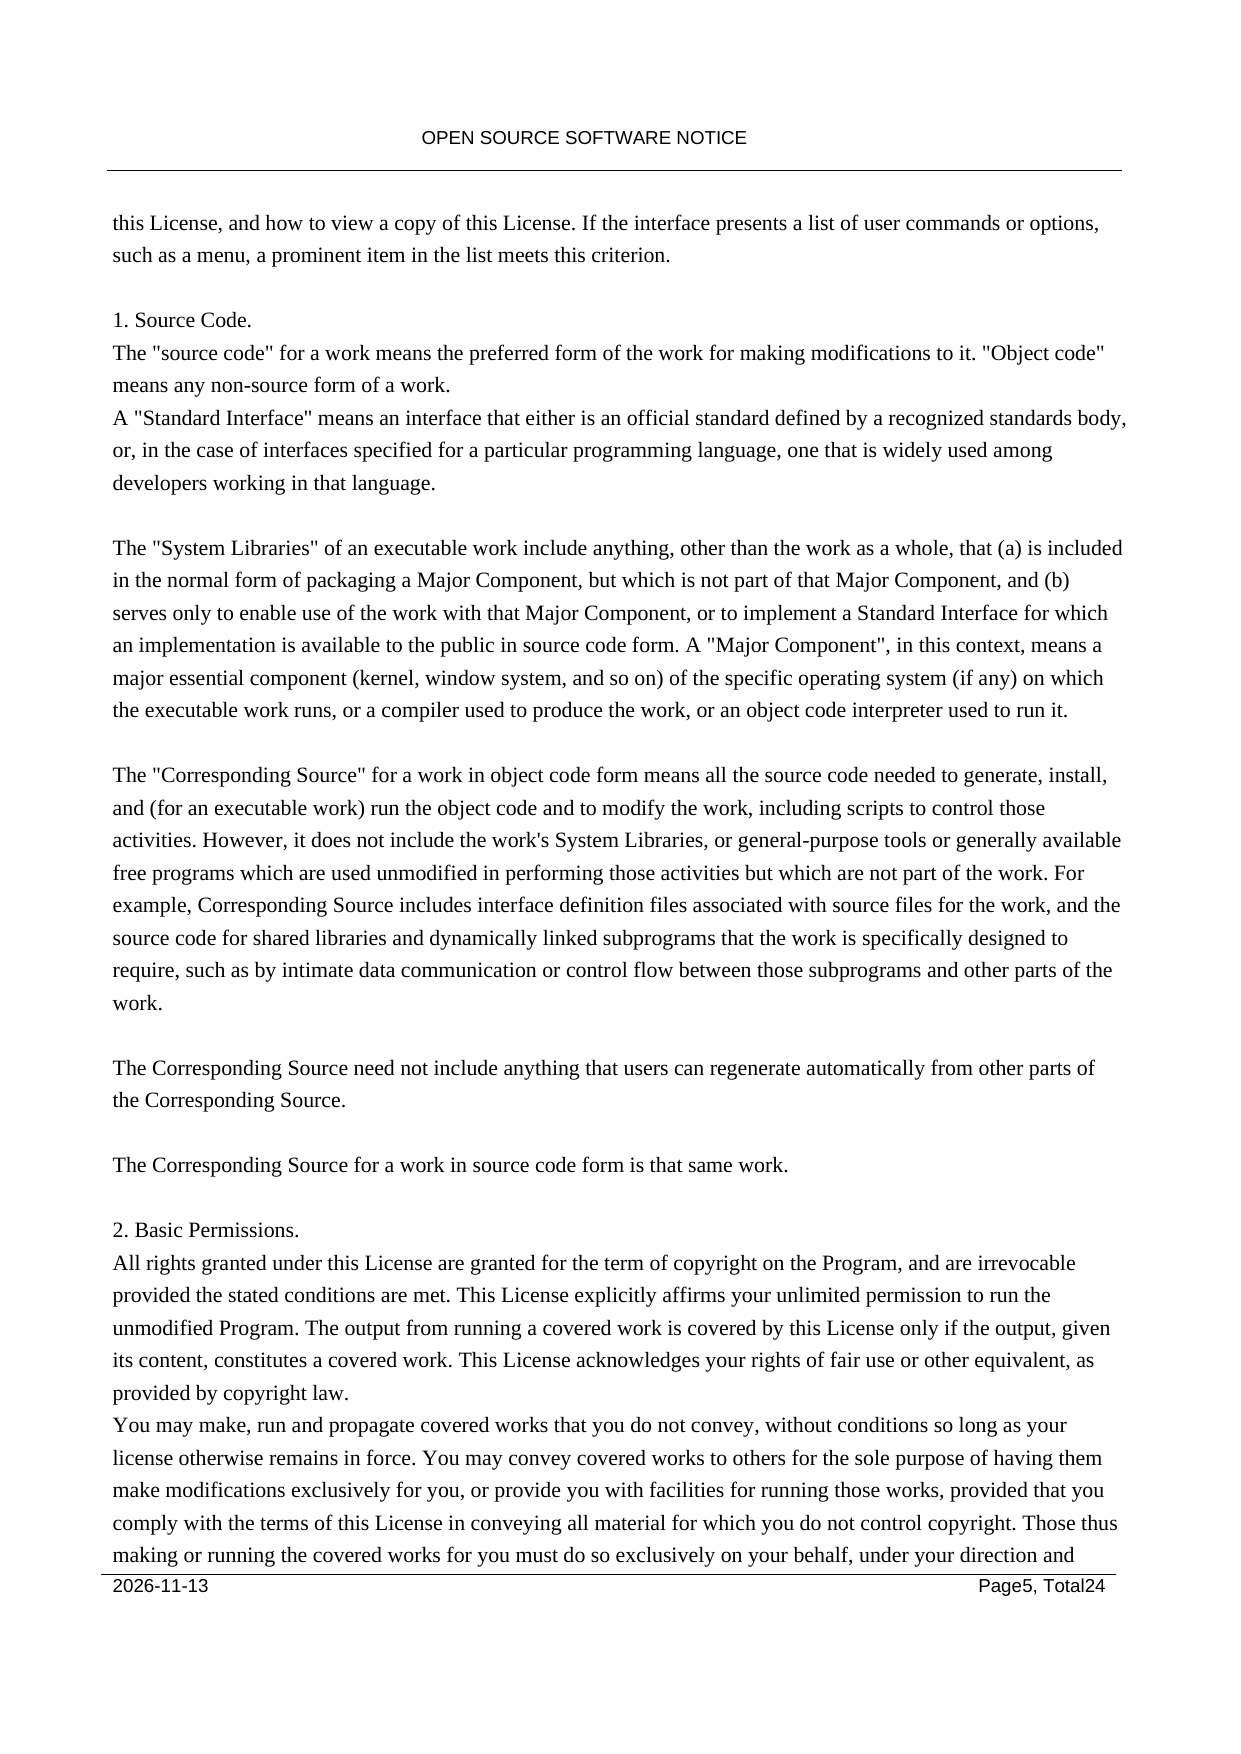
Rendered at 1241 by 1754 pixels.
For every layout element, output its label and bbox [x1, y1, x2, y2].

text [112, 206, 1128, 1571]
